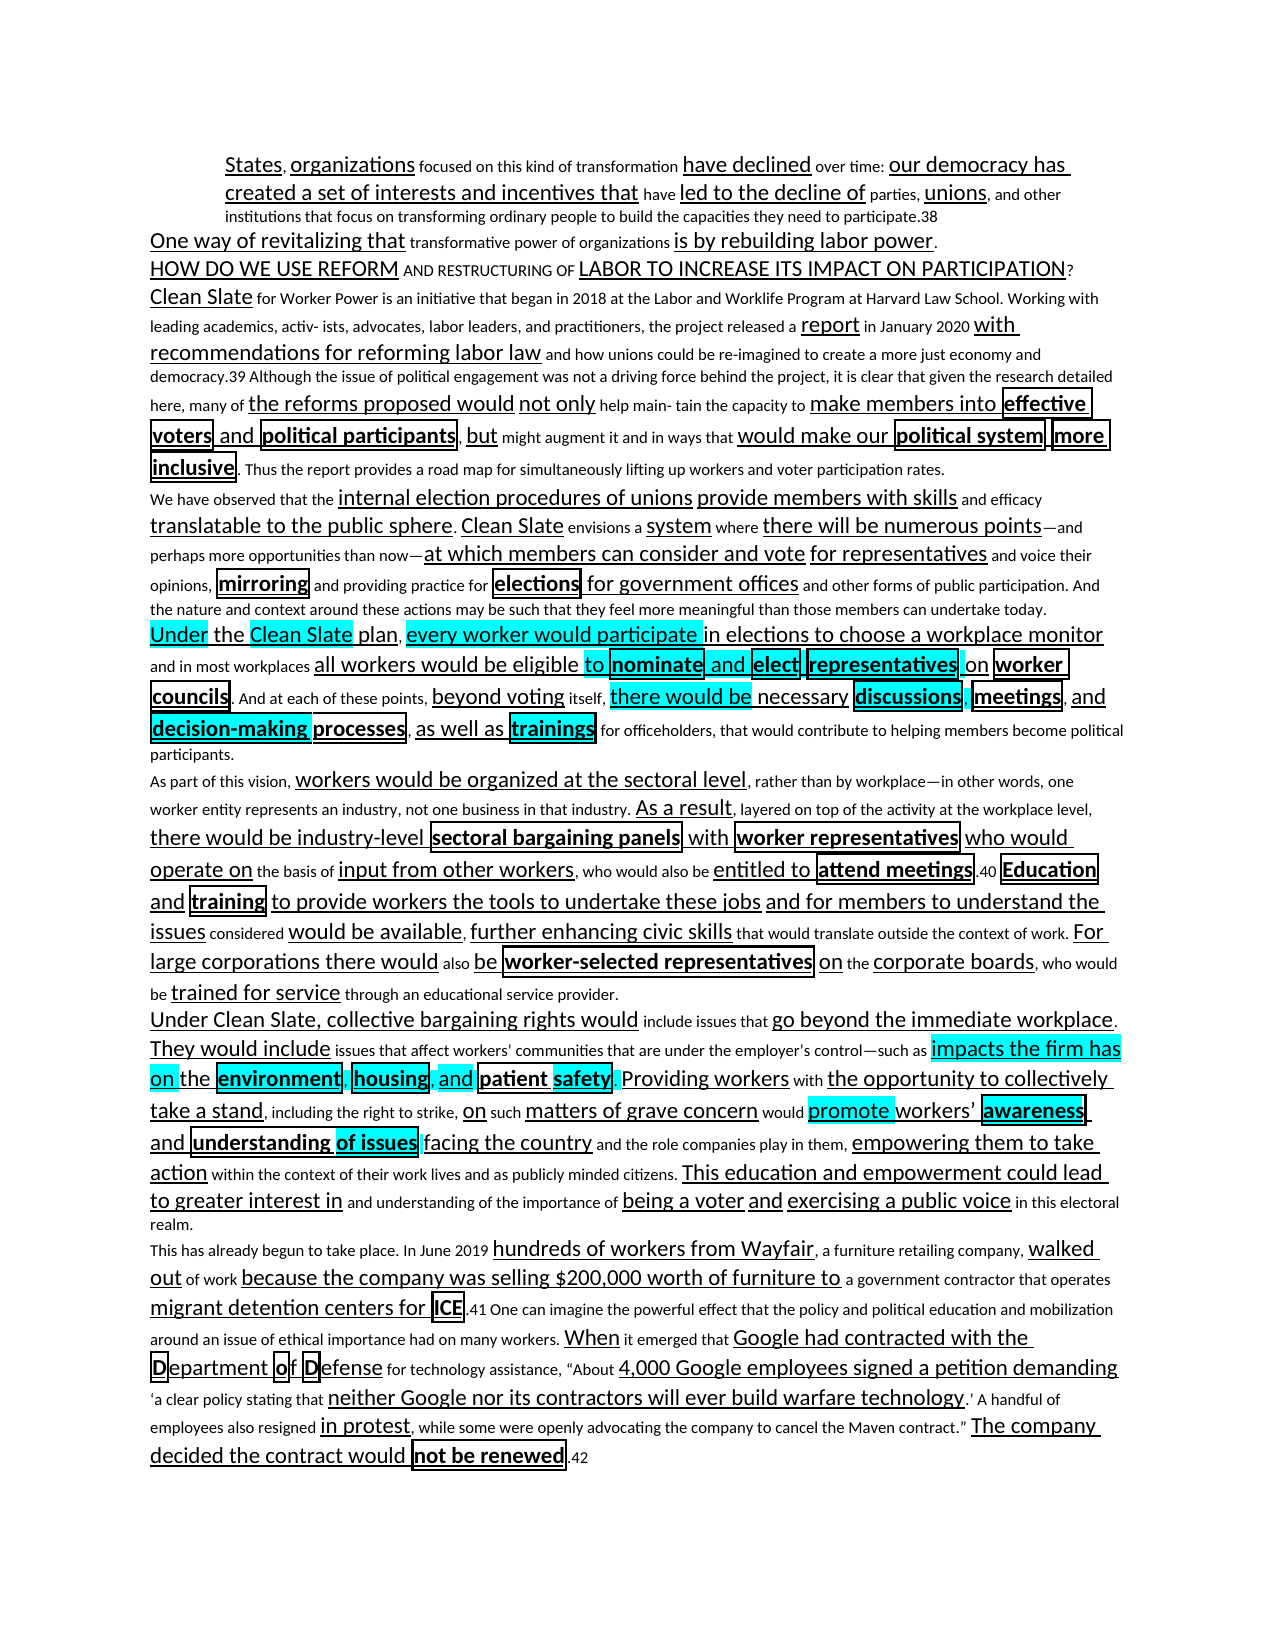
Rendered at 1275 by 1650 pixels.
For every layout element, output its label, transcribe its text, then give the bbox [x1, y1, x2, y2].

text This has already begun to take place. In June 2019 hundreds of workers from Wayfair, a furniture retailing company, walked out of work because the company was selling $200,000 worth of furniture to a government contractor that operates migrant detention centers for ICE.41 One can imagine the powerful effect that the policy and political education and mobilization around an issue of ethical importance had on many workers. When it emerged that Google had contracted with the Department of Defense for technology assistance, “About 4,000 Google employees signed a petition demanding ‘a clear policy stating that neither Google nor its contractors will ever build warfare technology.’ A handful of employees also resigned in protest, while some were openly advocating the company to cancel the Maven contract.” The company decided the contract would not be renewed.42 [150, 1234, 1125, 1471]
text Clean Slate for Worker Power is an initiative that began in 2018 at the Labor and Worklife Program at Harvard Law School. Working with leading academics, activ- ists, advocates, labor leaders, and practitioners, the project released a report in January 2020 with recommendations for reforming labor law and how unions could be re-imagined to create a more just economy and democracy.39 Although the issue of political engagement was not a driving force behind the project, it is clear that given the research detailed here, many of the reforms proposed would not only help main- tain the capacity to make members into effective voters and political participants, but might augment it and in ways that would make our political system more inclusive. Thus the report provides a road map for simultaneously lifting up workers and voter participation rates. [150, 282, 1125, 483]
text As part of this vision, workers would be organized at the sectoral level, rather than by workplace—in other words, one worker entity represents an industry, not one business in that industry. As a result, layered on top of the activity at the workplace level, there would be industry-level sectoral bargaining panels with worker representatives who would operate on the basis of input from other workers, who would also be entitled to attend meetings.40 Education and training to provide workers the tools to undertake these jobs and for members to understand the issues considered would be available, further enhancing civic skills that would translate outside the context of work. For large corporations there would also be worker-selected representatives on the corporate boards, who would be trained for service through an educational service provider. [150, 765, 1125, 1006]
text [225, 150, 1125, 226]
text One way of revitalizing that transformative power of organizations is by rebuilding labor power. [150, 226, 1125, 254]
text HOW DO WE USE REFORM AND RESTRUCTURING OF LABOR TO INCREASE ITS IMPACT ON PARTICIPATION? [150, 254, 1125, 282]
text Under Clean Slate, collective bargaining rights would include issues that go beyond the immediate workplace. They would include issues that affect workers’ communities that are under the employer’s control—such as impacts the firm has on the environment, housing, and patient safety. Providing workers with the opportunity to collectively take a stand, including the right to strike, on such matters of grave concern would promote workers’ awareness and understanding of issues facing the country and the role companies play in them, empowering them to take action within the context of their work lives and as publicly minded citizens. This education and empowerment could lead to greater interest in and understanding of the importance of being a voter and exercising a public voice in this electoral realm. [150, 1006, 1125, 1234]
text Under the Clean Slate plan, every worker would participate in elections to choose a workplace monitor and in most workplaces all workers would be eligible to nominate and elect representatives on worker councils. And at each of these points, beyond voting itself, there would be necessary discussions, meetings, and decision-making processes, as well as trainings for officeholders, that would contribute to helping members become political participants. [150, 620, 1125, 765]
text We have observed that the internal election procedures of unions provide members with skills and efficacy translatable to the public sphere. Clean Slate envisions a system where there will be numerous points—and perhaps more opportunities than now—at which members can consider and vote for representatives and voice their opinions, mirroring and providing practice for elections for government offices and other forms of public participation. And the nature and context around these actions may be such that they feel more meaningful than those members can undertake today. [150, 483, 1125, 620]
